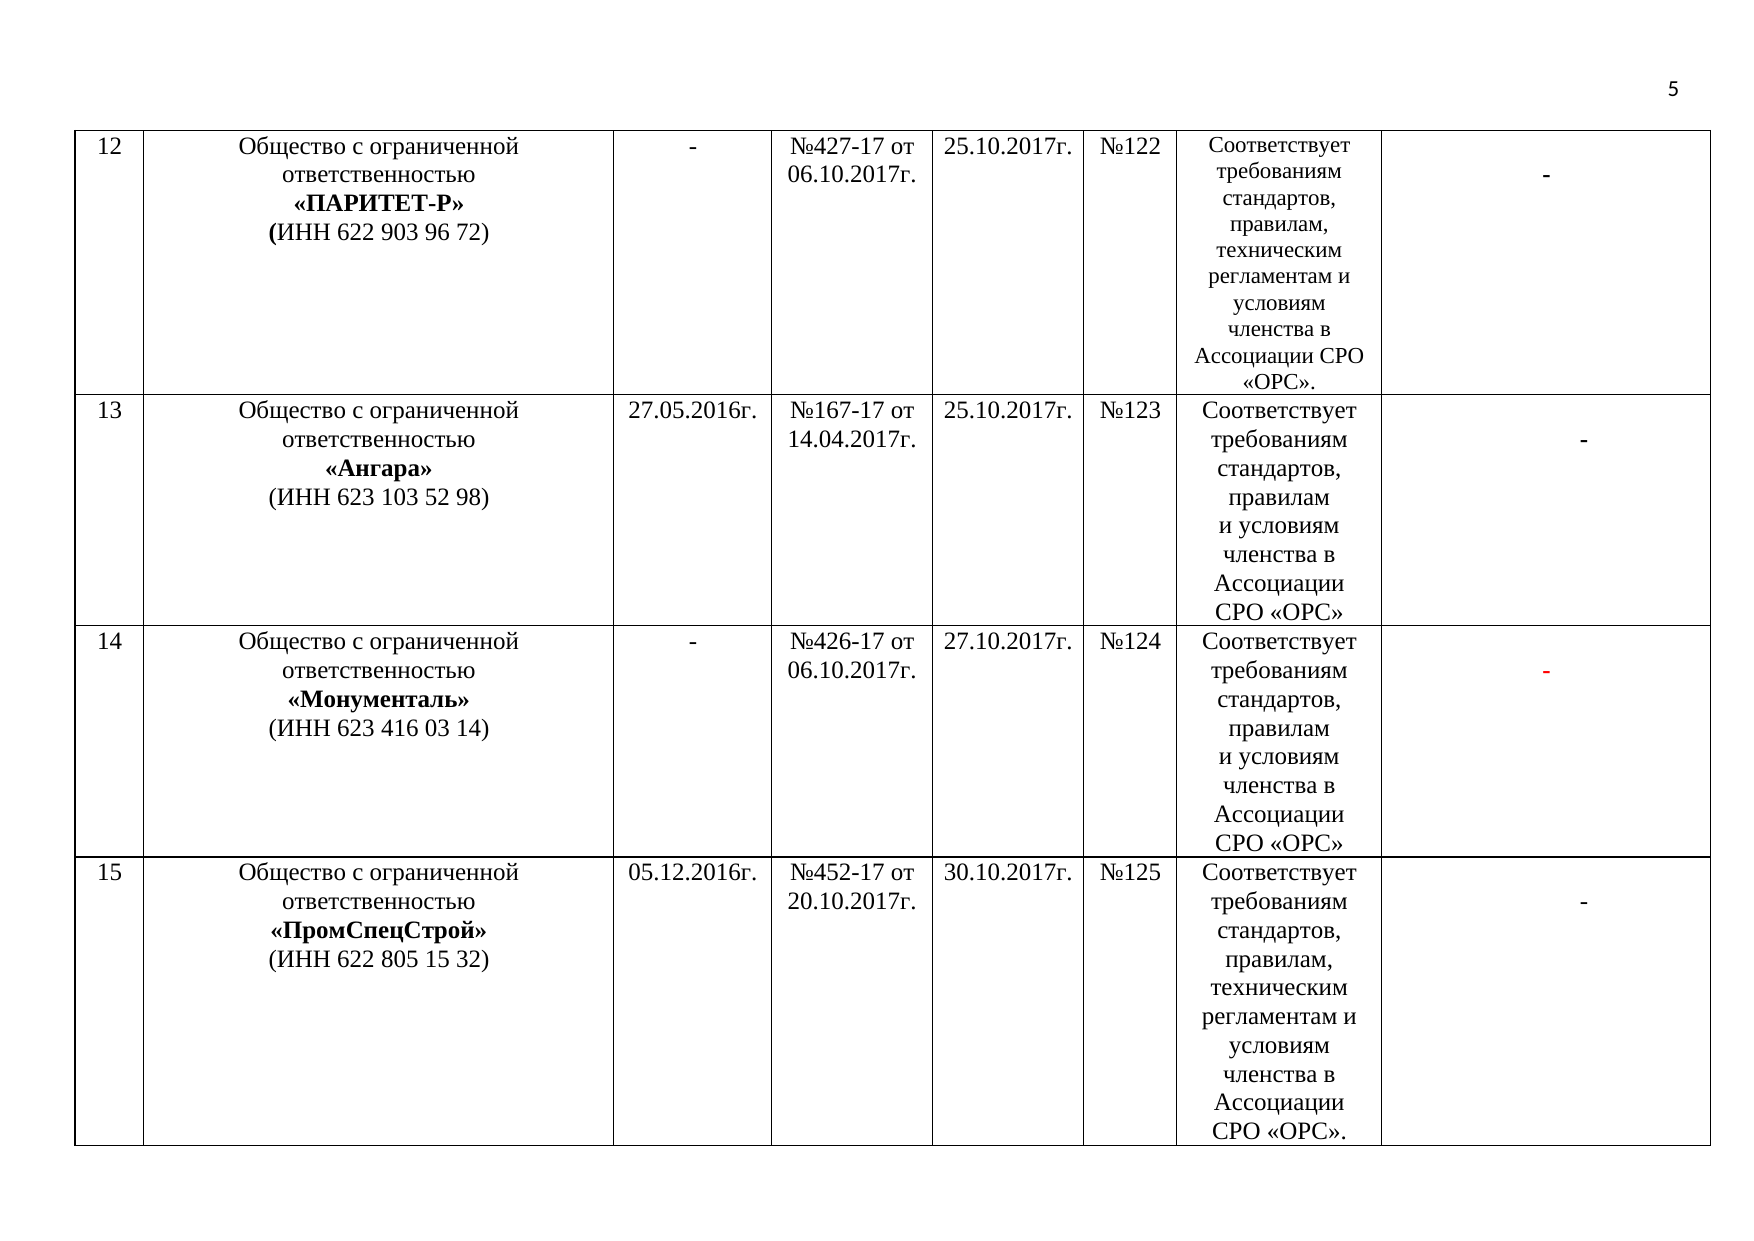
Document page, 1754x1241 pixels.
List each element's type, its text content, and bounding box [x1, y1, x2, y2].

table_cell - [614, 131, 771, 394]
table_cell №426-17 от 06.10.2017г. [772, 626, 932, 856]
table_cell Общество с ограниченной ответственностью «Монументаль» (ИНН 623 416 03 14) [144, 626, 613, 856]
table_cell 27.10.2017г. [933, 626, 1083, 856]
table_cell 25.10.2017г. [933, 395, 1083, 625]
table_cell №427-17 от 06.10.2017г. [772, 131, 932, 394]
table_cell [1177, 858, 1381, 1145]
table_cell Соответствует требованиям стандартов, правилам, техническим регламентам и условиям членства в Ассоциации СРО «ОРС». [1177, 131, 1381, 394]
table_cell №122 [1084, 131, 1176, 394]
table_cell 12 [76, 131, 143, 394]
table_cell Общество с ограниченной ответственностью «ПромСпецСтрой» (ИНН 622 805 15 32) [144, 858, 613, 1145]
table_cell №452-17 от 20.10.2017г. [772, 858, 932, 1145]
table_cell - [614, 626, 771, 856]
table_cell Соответствует требованиям стандартов, правилам и условиям членства в Ассоциации СРО «ОРС» [1177, 626, 1381, 856]
table_cell - [1382, 626, 1710, 856]
table_cell - [1382, 858, 1710, 1145]
table_cell 27.05.2016г. [614, 395, 771, 625]
table_cell 05.12.2016г. [614, 858, 771, 1145]
table_cell №124 [1084, 626, 1176, 856]
table_cell 30.10.2017г. [933, 858, 1083, 1145]
table_cell Соответствует требованиям стандартов, правилам и условиям членства в Ассоциации СРО «ОРС» [1177, 395, 1381, 625]
table_cell Общество с ограниченной ответственностью «Ангара» (ИНН 623 103 52 98) [144, 395, 613, 625]
table_cell - [1382, 395, 1710, 625]
table_cell 25.10.2017г. [933, 131, 1083, 394]
table_cell №123 [1084, 395, 1176, 625]
table_cell 13 [76, 395, 143, 625]
table_cell - [1382, 131, 1710, 394]
table_cell №125 [1084, 858, 1176, 1145]
table_cell Общество с ограниченной ответственностью «ПАРИТЕТ-Р» (ИНН 622 903 96 72) [144, 131, 613, 394]
table_cell 14 [76, 626, 143, 856]
table_cell №167-17 от 14.04.2017г. [772, 395, 932, 625]
table_cell 15 [76, 858, 143, 1145]
